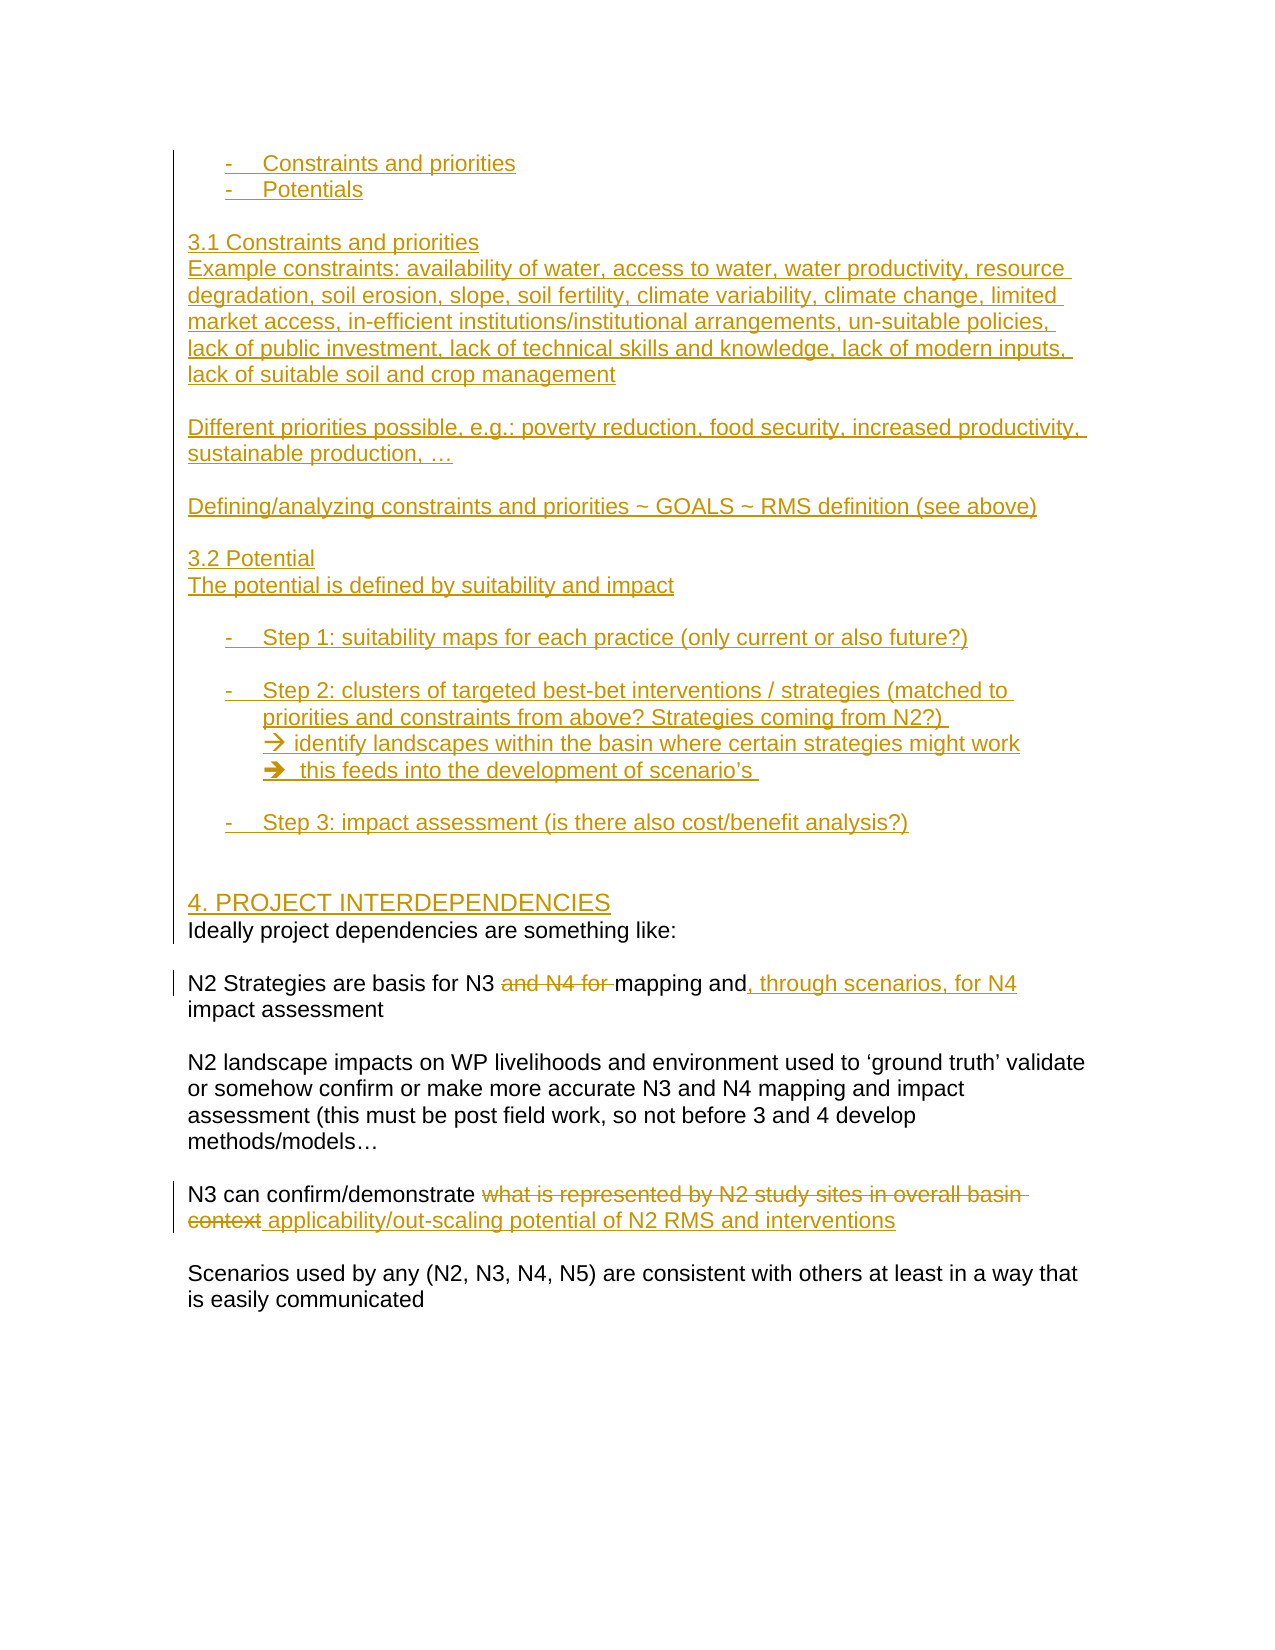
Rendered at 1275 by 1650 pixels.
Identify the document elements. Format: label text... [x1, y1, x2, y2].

text N2 Strategies are basis for N3 mapping and impact assessment [187, 970, 1087, 1023]
text Ideally project dependencies are something like: [187, 917, 1087, 943]
text N3 can confirm/demonstrate [187, 1181, 1087, 1233]
text N2 landscape impacts on WP livelihoods and environment used to ‘ground truth’ validate or somehow confirm or make more accurate N3 and N4 mapping and impact assessment (this must be post field work, so not before 3 and 4 develop methods/models… [187, 1049, 1087, 1154]
text Scenarios used by any (N2, N3, N4, N5) are consistent with others at least in a way that is easily communicated [187, 1260, 1087, 1312]
